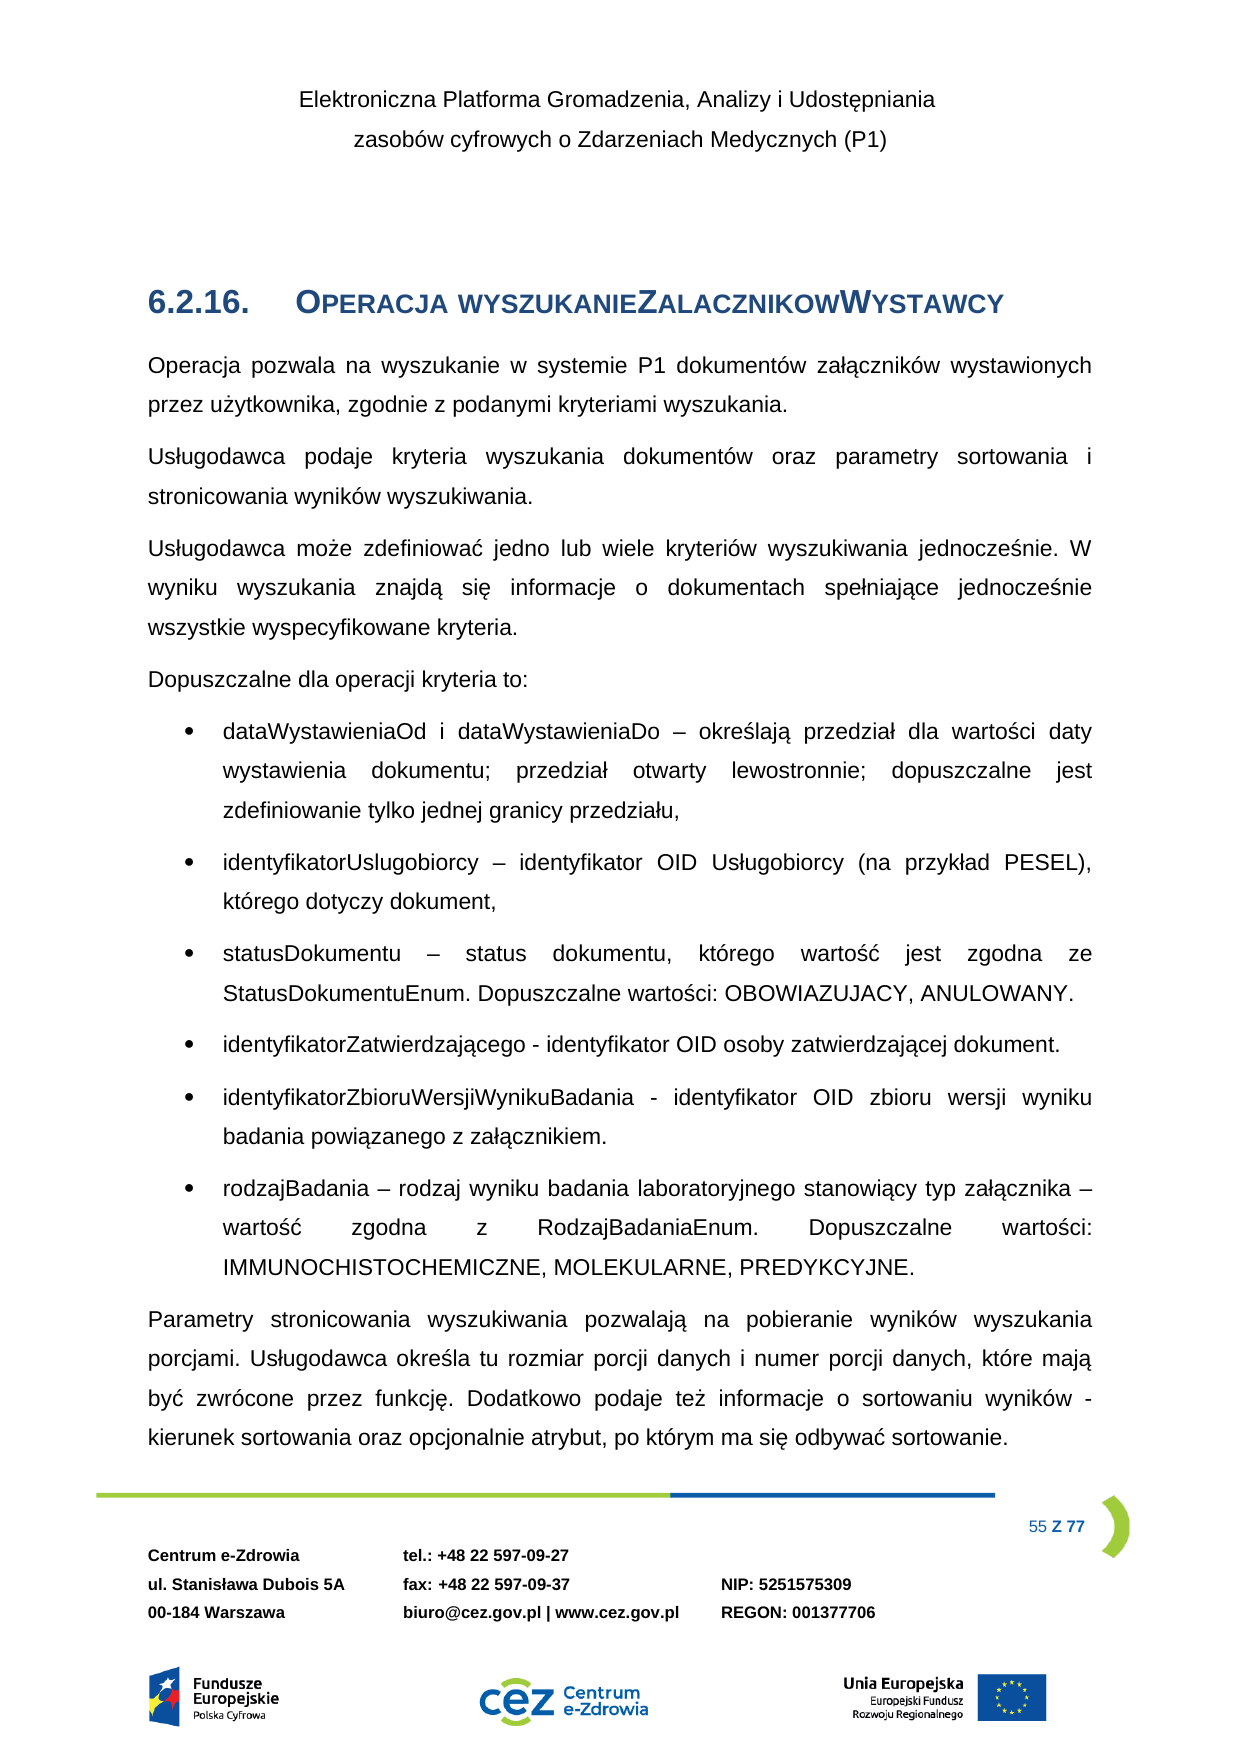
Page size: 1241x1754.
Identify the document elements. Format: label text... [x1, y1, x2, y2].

list rodzajBadania – rodzaj wyniku badania laboratoryjnego stanowiący typ załącznika – wartość zgodna z RodzajBadaniaEnum. Dopuszczalne wartości: IMMUNOCHISTOCHEMICZNE, MOLEKULARNE, PREDYKCYJNE. [185, 1175, 1093, 1280]
text Operacja pozwala na wyszukanie w systemie P1 dokumentów załączników wystawionych przez użytkownika, zgodnie z podanymi kryteriami wyszukania. [148, 352, 1093, 418]
text Dopuszczalne dla operacji kryteria to: [148, 666, 1093, 692]
list identyfikatorUslugobiorcy – identyfikator OID Usługobiorcy (na przykład PESEL), którego dotyczy dokument, [185, 848, 1093, 914]
list statusDokumentu – status dokumentu, którego wartość jest zgodna ze StatusDokumentuEnum. Dopuszczalne wartości: OBOWIAZUJACY, ANULOWANY. [185, 940, 1093, 1006]
text Parametry stronicowania wyszukiwania pozwalają na pobieranie wyników wyszukania porcjami. Usługodawca określa tu rozmiar porcji danych i numer porcji danych, które mają być zwrócone przez funkcję. Dodatkowo podaje też informacje o sortowaniu wyników - kierunek sortowania oraz opcjonalnie atrybut, po którym ma się odbywać sortowanie. [148, 1306, 1093, 1451]
picture [477, 1678, 649, 1726]
list identyfikatorZatwierdzającego - identyfikator OID osoby zatwierdzającej dokument. [185, 1031, 1093, 1058]
picture [1101, 1495, 1130, 1558]
picture [835, 1672, 1055, 1722]
text Usługodawca podaje kryteria wyszukania dokumentów oraz parametry sortowania i stronicowania wyników wyszukiwania. [148, 443, 1093, 509]
picture [142, 1663, 285, 1729]
text Usługodawca może zdefiniować jedno lub wiele kryteriów wyszukiwania jednocześnie. W wyniku wyszukania znajdą się informacje o dokumentach spełniające jednocześnie wszystkie wyspecyfikowane kryteria. [148, 535, 1093, 640]
list identyfikatorZbioruWersjiWynikuBadania - identyfikator OID zbioru wersji wyniku badania powiązanego z załącznikiem. [185, 1083, 1093, 1149]
list dataWystawieniaOd i dataWystawieniaDo – określają przedział dla wartości daty wystawienia dokumentu; przedział otwarty lewostronnie; dopuszczalne jest zdefiniowanie tylko jednej granicy przedziału, [185, 718, 1093, 823]
text Operacja wyszukanieZalacznikowWystawcy [148, 282, 1093, 320]
